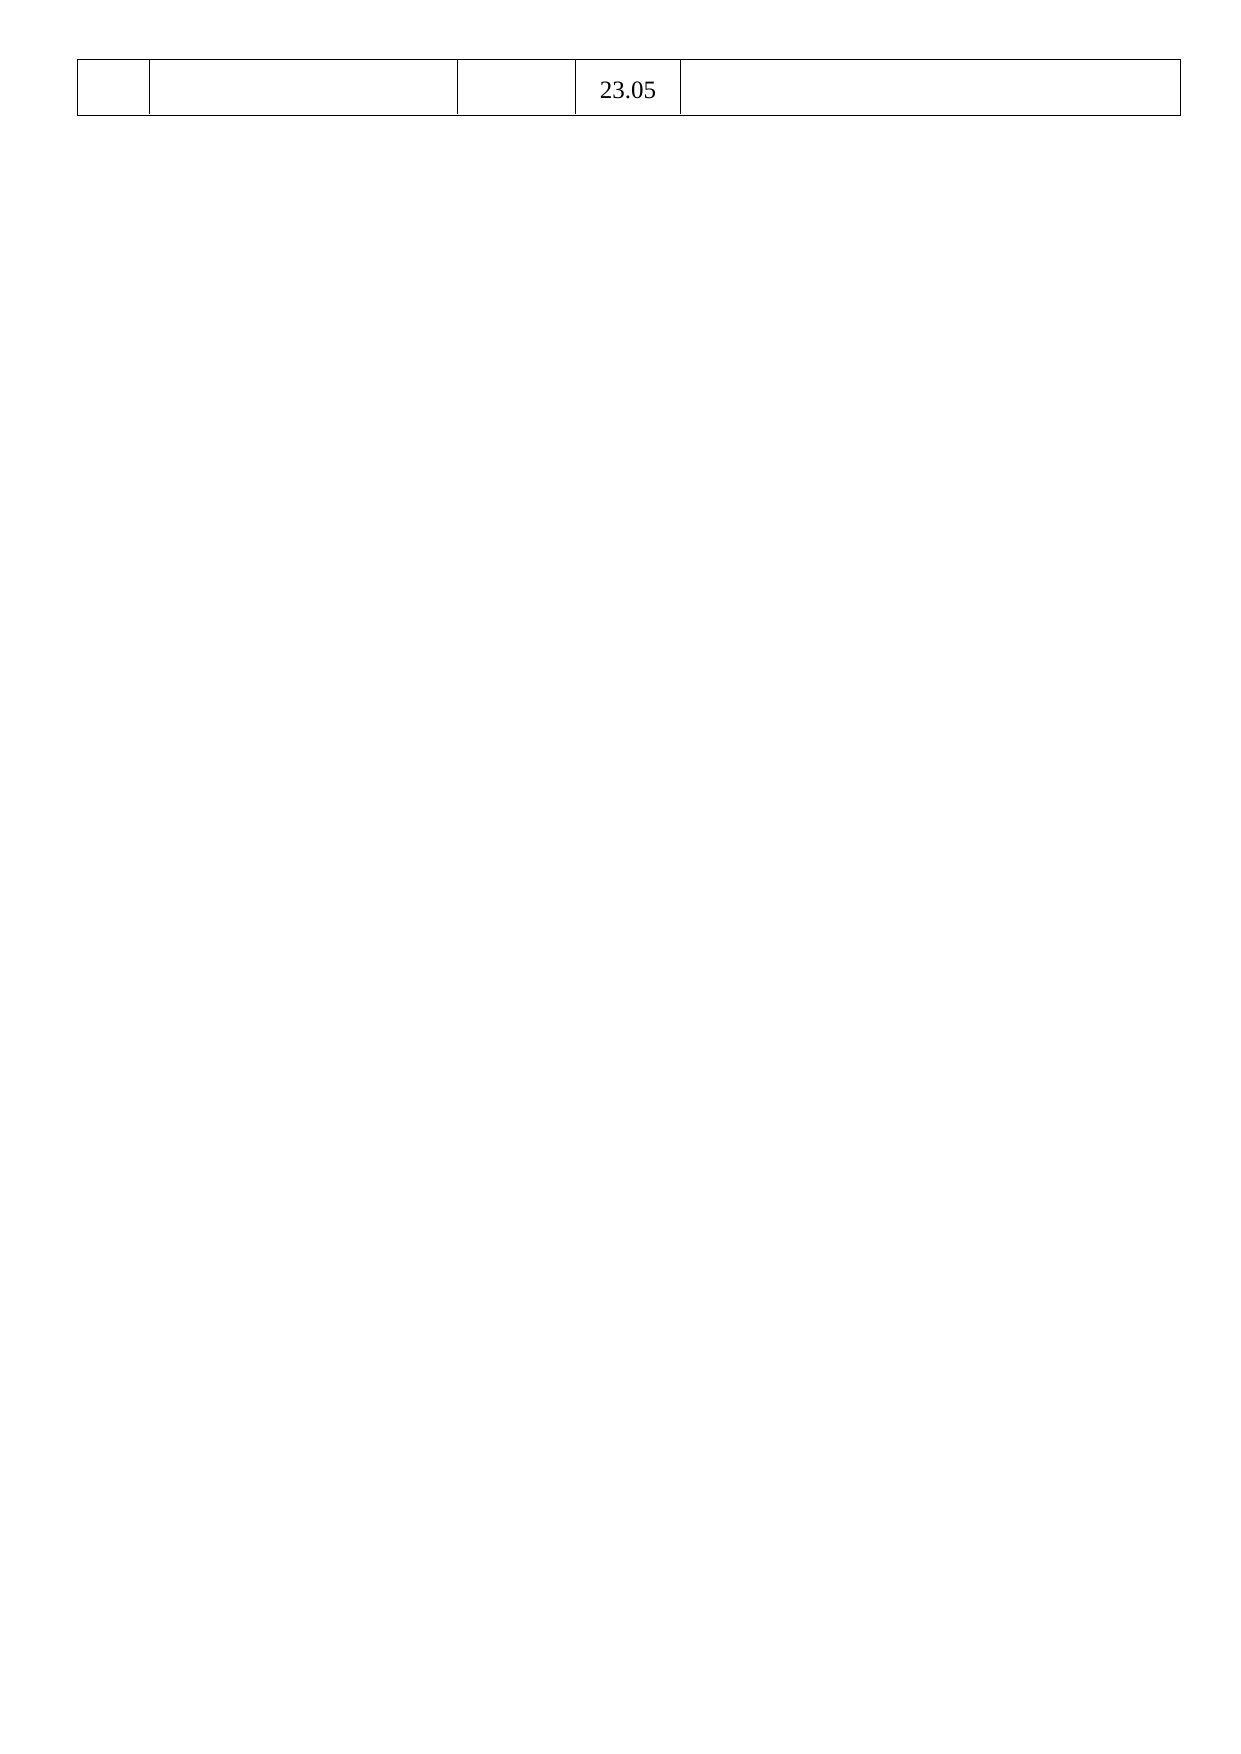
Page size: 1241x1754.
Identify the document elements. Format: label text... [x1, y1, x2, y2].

table_cell [458, 60, 575, 114]
table_cell [681, 60, 1180, 114]
table_cell [150, 60, 457, 114]
table_cell 23.05 [576, 60, 680, 114]
table_cell [78, 60, 149, 114]
